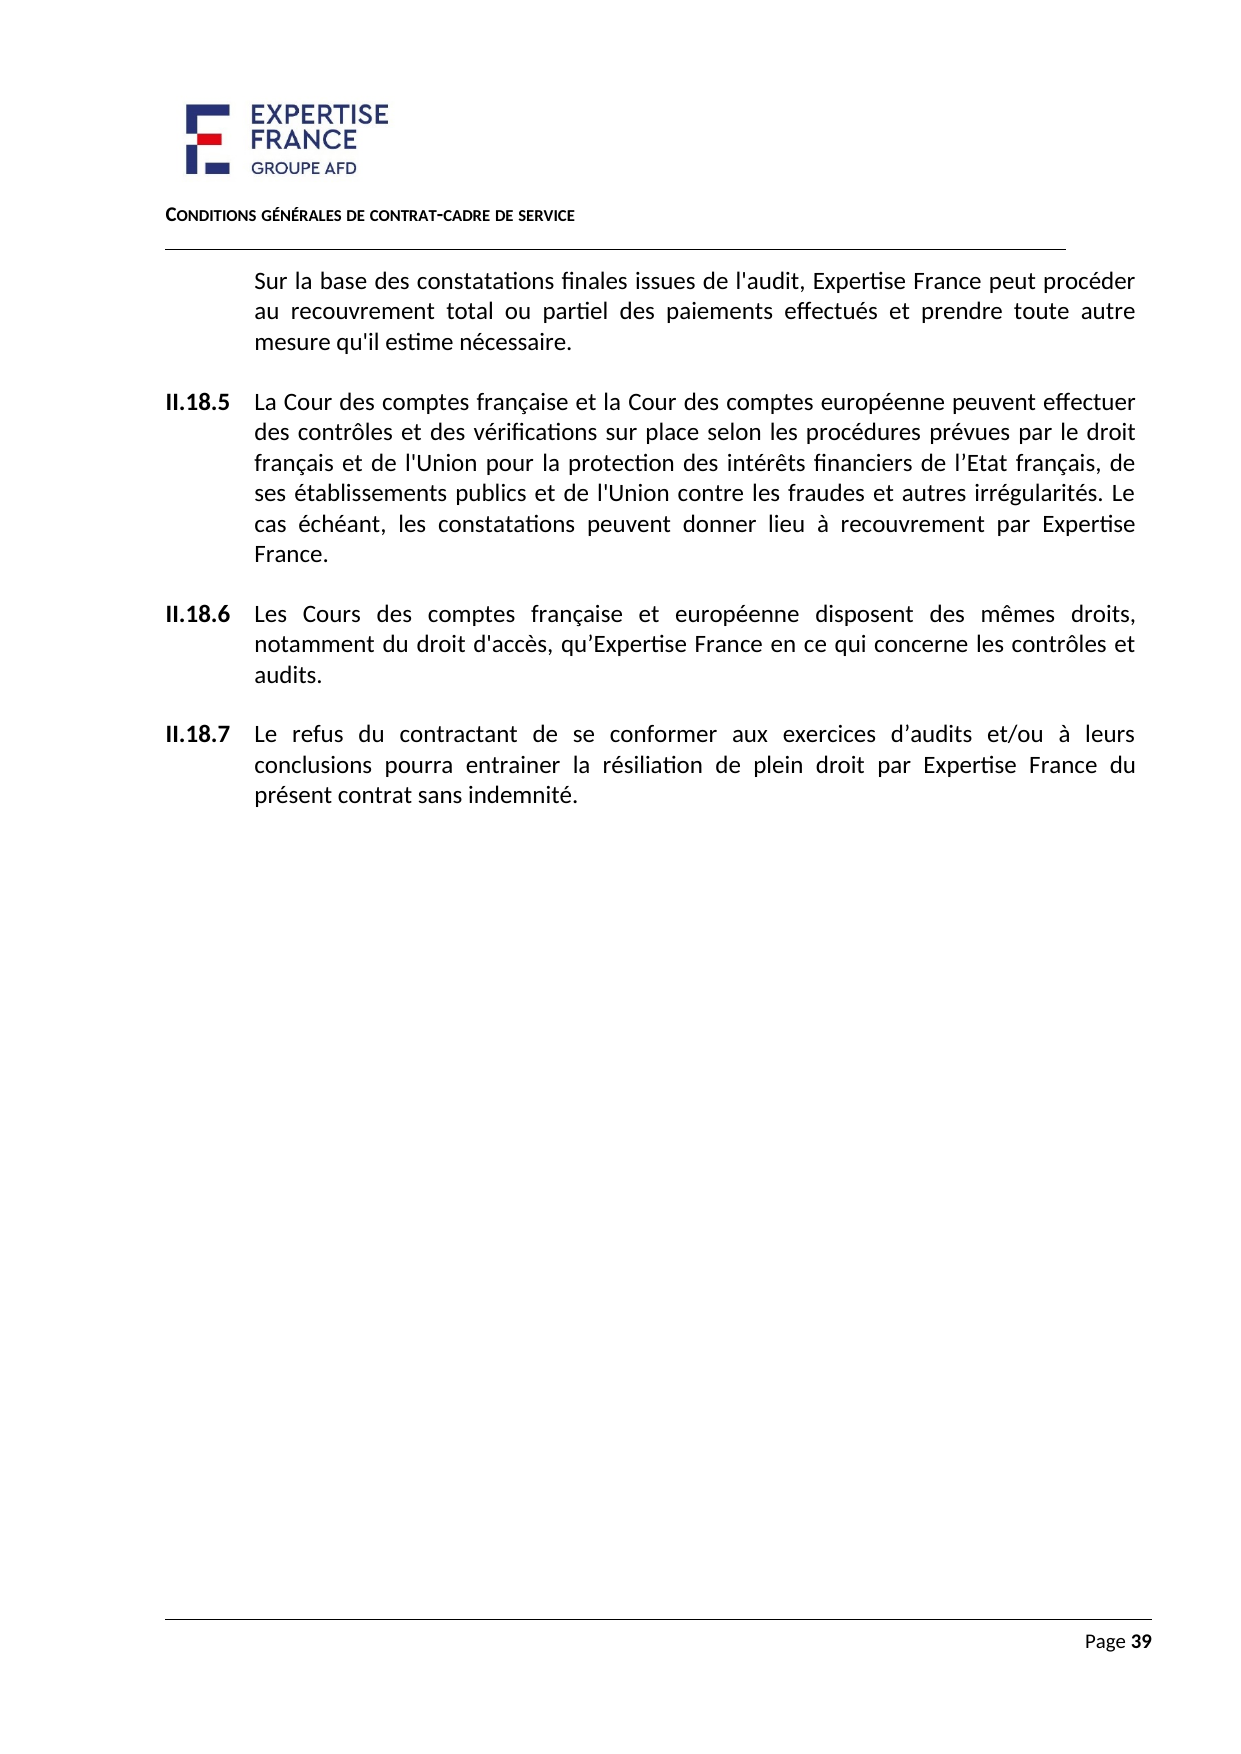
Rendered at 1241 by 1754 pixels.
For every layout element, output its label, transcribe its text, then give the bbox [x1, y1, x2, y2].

picture [165, 75, 412, 202]
text II.18.5 La Cour des comptes française et la Cour des comptes européenne peuvent effectuer des contrôles et des vérifications sur place selon les procédures prévues par le droit français et de l'Union pour la protection des intérêts financiers de l’Etat français, de ses établissements publics et de l'Union contre les fraudes et autres irrégularités. Le cas échéant, les constatations peuvent donner lieu à recouvrement par Expertise France. [165, 386, 1137, 569]
text Sur la base des constatations finales issues de l'audit, Expertise France peut procéder au recouvrement total ou partiel des paiements effectués et prendre toute autre mesure qu'il estime nécessaire. [254, 265, 1137, 356]
text II.18.7 Le refus du contractant de se conformer aux exercices d’audits et/ou à leurs conclusions pourra entrainer la résiliation de plein droit par Expertise France du présent contrat sans indemnité. [165, 719, 1137, 810]
text II.18.6 Les Cours des comptes française et européenne disposent des mêmes droits, notamment du droit d'accès, qu’Expertise France en ce qui concerne les contrôles et audits. [165, 598, 1137, 689]
